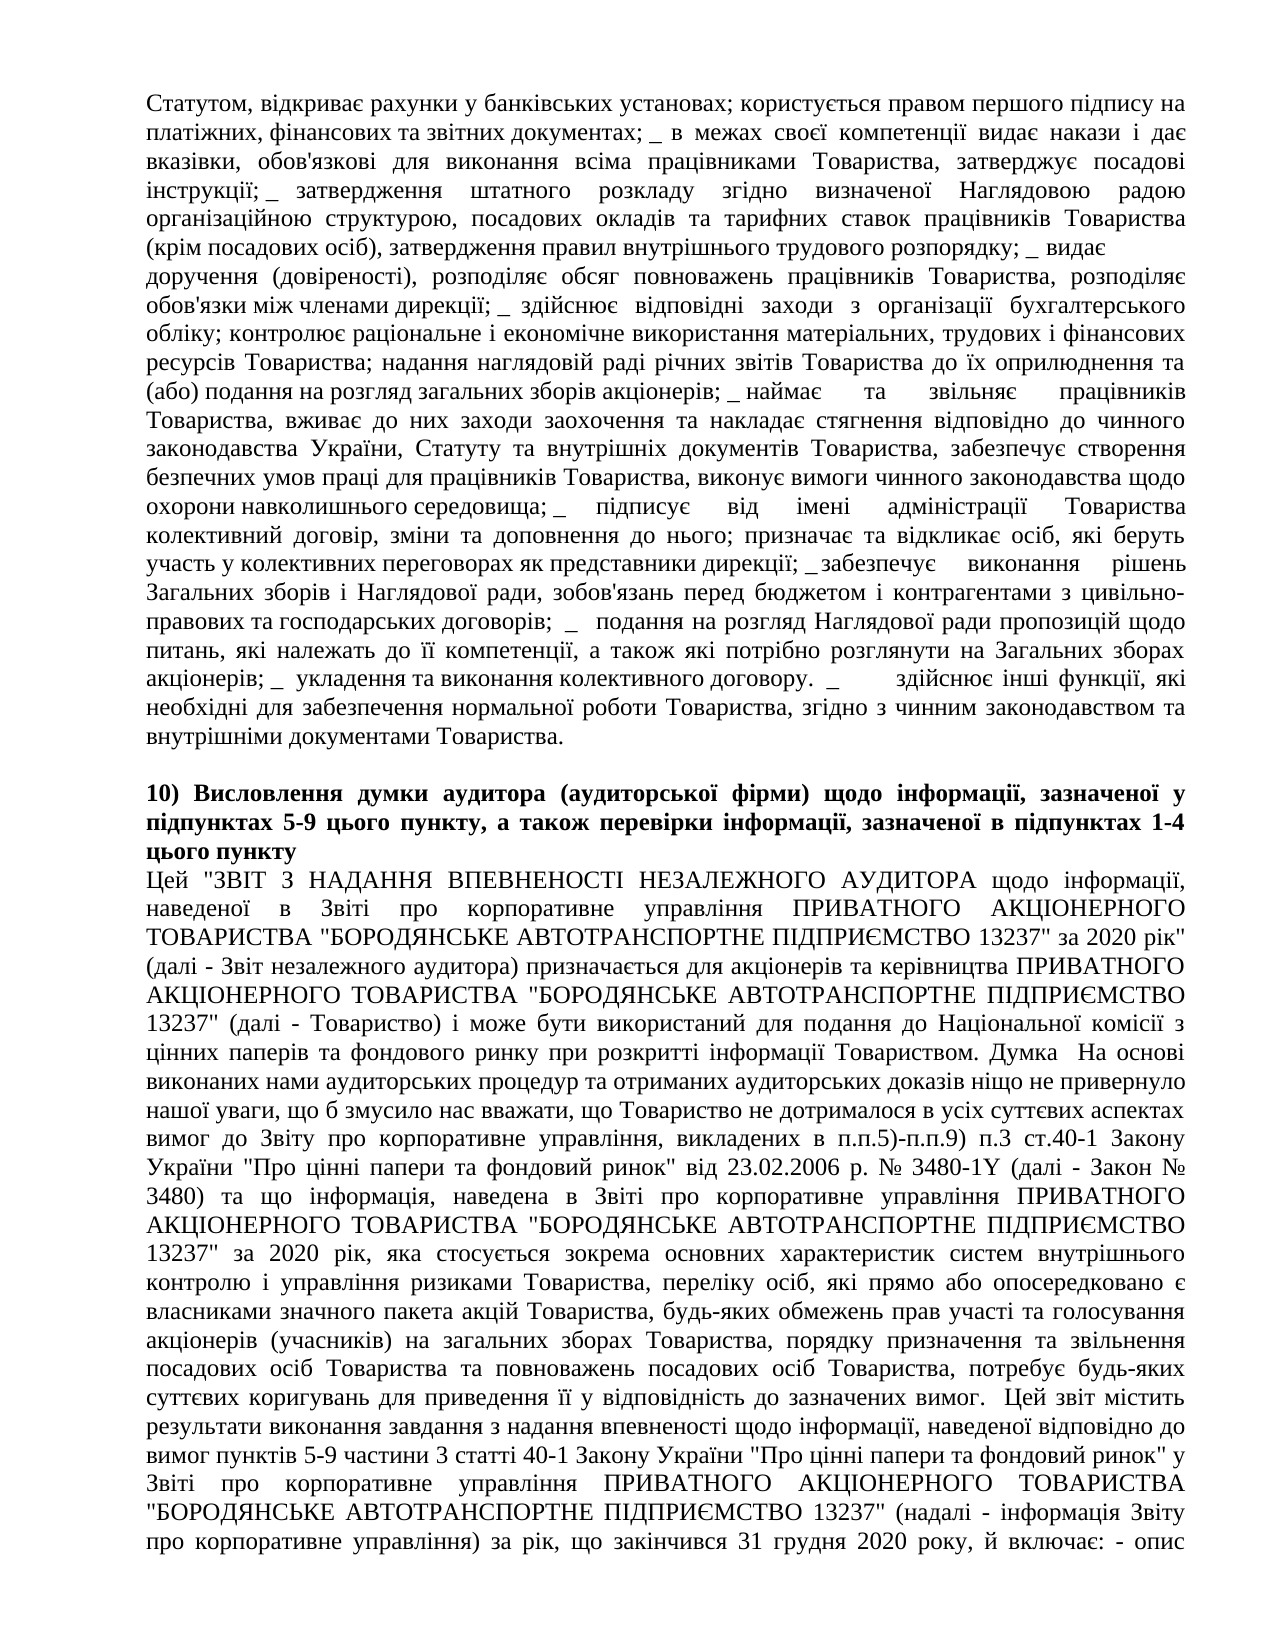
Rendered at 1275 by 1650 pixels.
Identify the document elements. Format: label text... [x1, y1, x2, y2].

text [146, 88, 1186, 750]
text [146, 865, 1186, 1555]
text 10) Висловлення думки аудитора (аудиторської фірми) щодо інформації, зазначеної у підпунктах 5-9 цього пункту, а також перевірки інформації, зазначеної в підпунктах 1-4 цього пункту [146, 778, 1186, 865]
